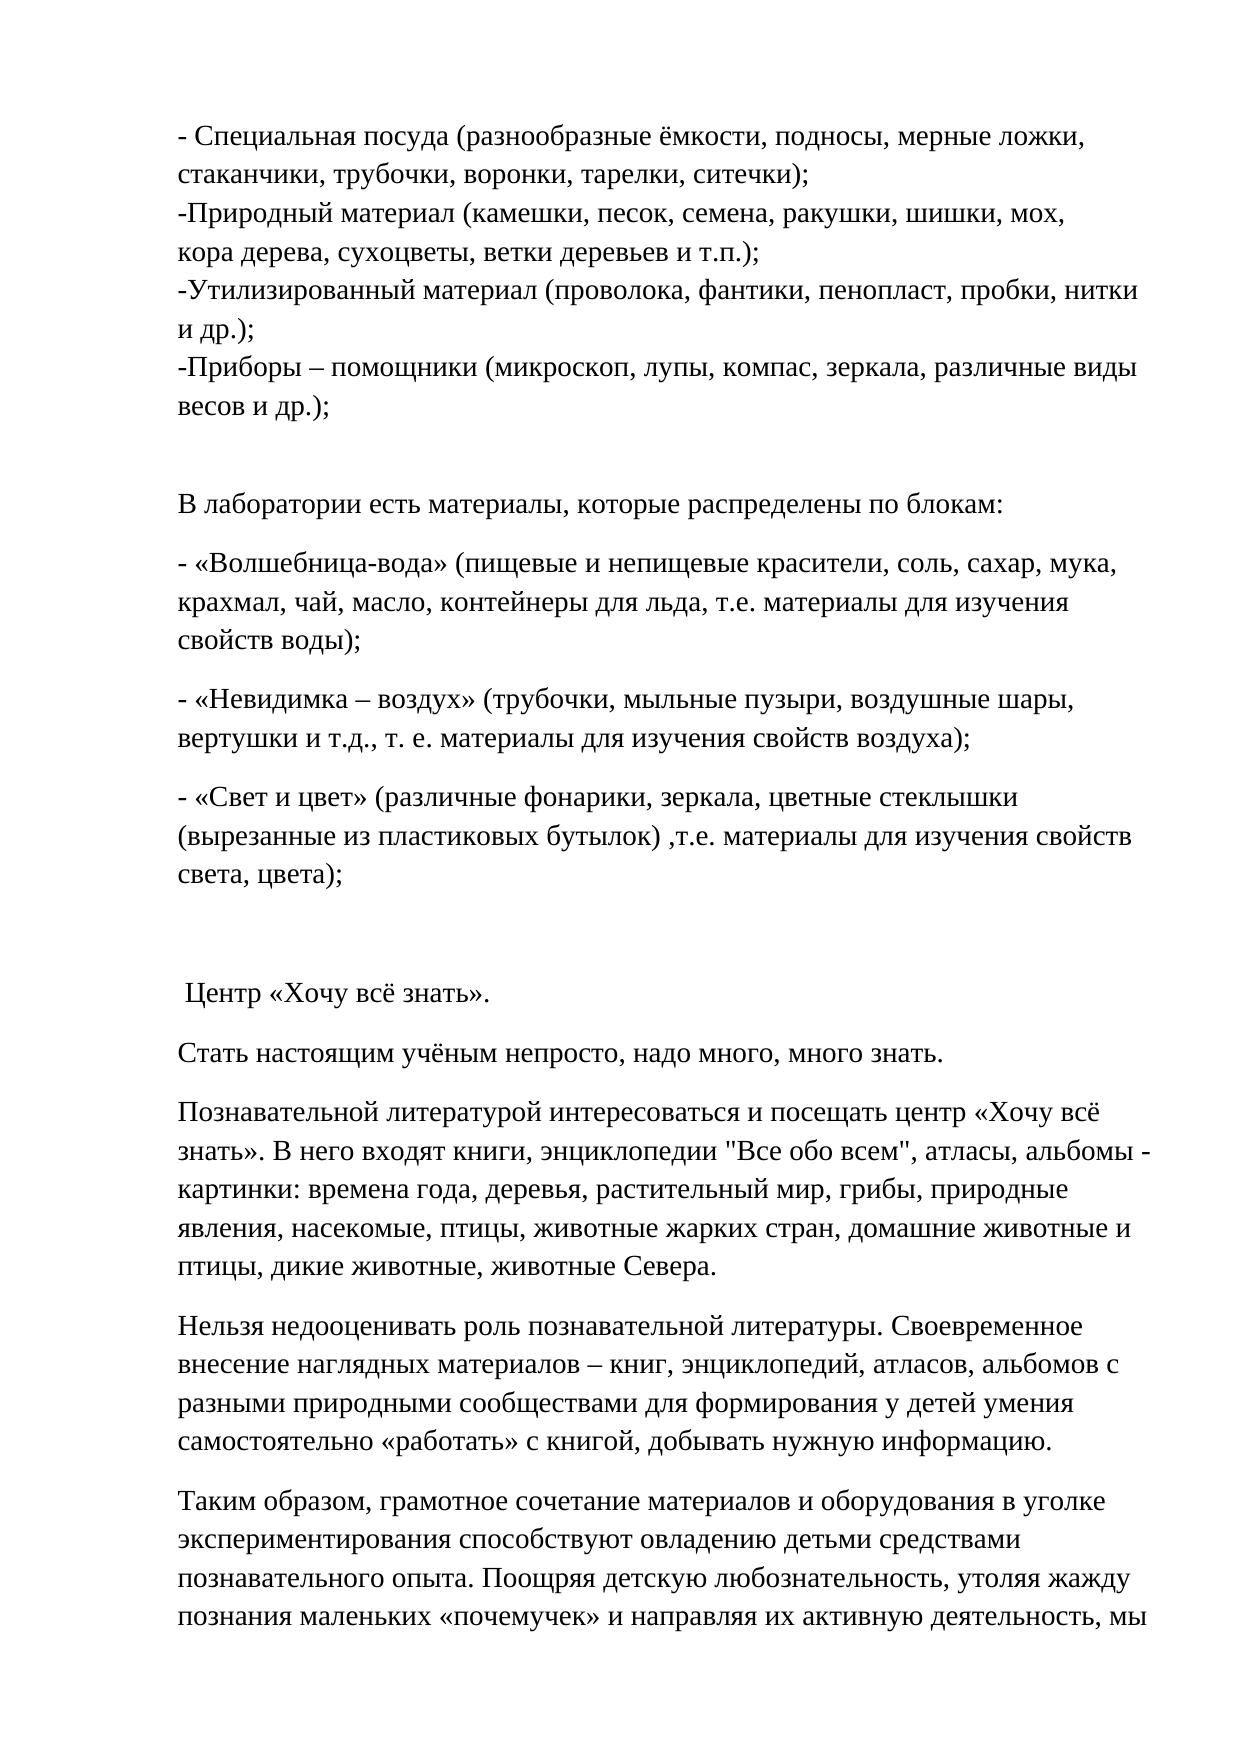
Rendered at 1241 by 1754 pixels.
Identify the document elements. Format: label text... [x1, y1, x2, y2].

text - Специальная посуда (разнообразные ёмкости, подносы, мерные ложки, стаканчики, трубочки, воронки, тарелки, ситечки); [177, 118, 1152, 190]
text - «Невидимка – воздух» (трубочки, мыльные пузыри, воздушные шары, вертушки и т.д., т. е. материалы для изучения свойств воздуха); [177, 682, 1152, 754]
text Центр «Хочу всё знать». [177, 975, 1152, 1009]
text Стать настоящим учёным непросто, надо много, много знать. [177, 1035, 1152, 1068]
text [177, 1483, 1152, 1632]
text -Утилизированный материал (проволока, фантики, пенопласт, пробки, нитки и др.); [177, 272, 1152, 344]
text - «Свет и цвет» (различные фонарики, зеркала, цветные стеклышки (вырезанные из пластиковых бутылок) ,т.е. материалы для изучения свойств света, цвета); [177, 779, 1152, 890]
text Познавательной литературой интересоваться и посещать центр «Хочу всё знать». В него входят книги, энциклопедии "Все обо всем", атласы, альбомы - картинки: времена года, деревья, растительный мир, грибы, природные явления, насекомые, птицы, животные жарких стран, домашние животные и птицы, дикие животные, животные Севера. [177, 1094, 1152, 1282]
text В лаборатории есть материалы, которые распределены по блокам: [177, 486, 1152, 519]
text кора дерева, сухоцветы, ветки деревьев и т.п.); [177, 234, 1152, 267]
text -Природный материал (камешки, песок, семена, ракушки, шишки, мох, [177, 195, 1152, 229]
text -Приборы – помощники (микроскоп, лупы, компас, зеркала, различные виды весов и др.); [177, 349, 1152, 421]
text - «Волшебница-вода» (пищевые и непищевые красители, соль, сахар, мука, крахмал, чай, масло, контейнеры для льда, т.е. материалы для изучения свойств воды); [177, 545, 1152, 656]
text Нельзя недооценивать роль познавательной литературы. Своевременное внесение наглядных материалов – книг, энциклопедий, атласов, альбомов с разными природными сообществами для формирования у детей умения самостоятельно «работать» с книгой, добывать нужную информацию. [177, 1308, 1152, 1457]
